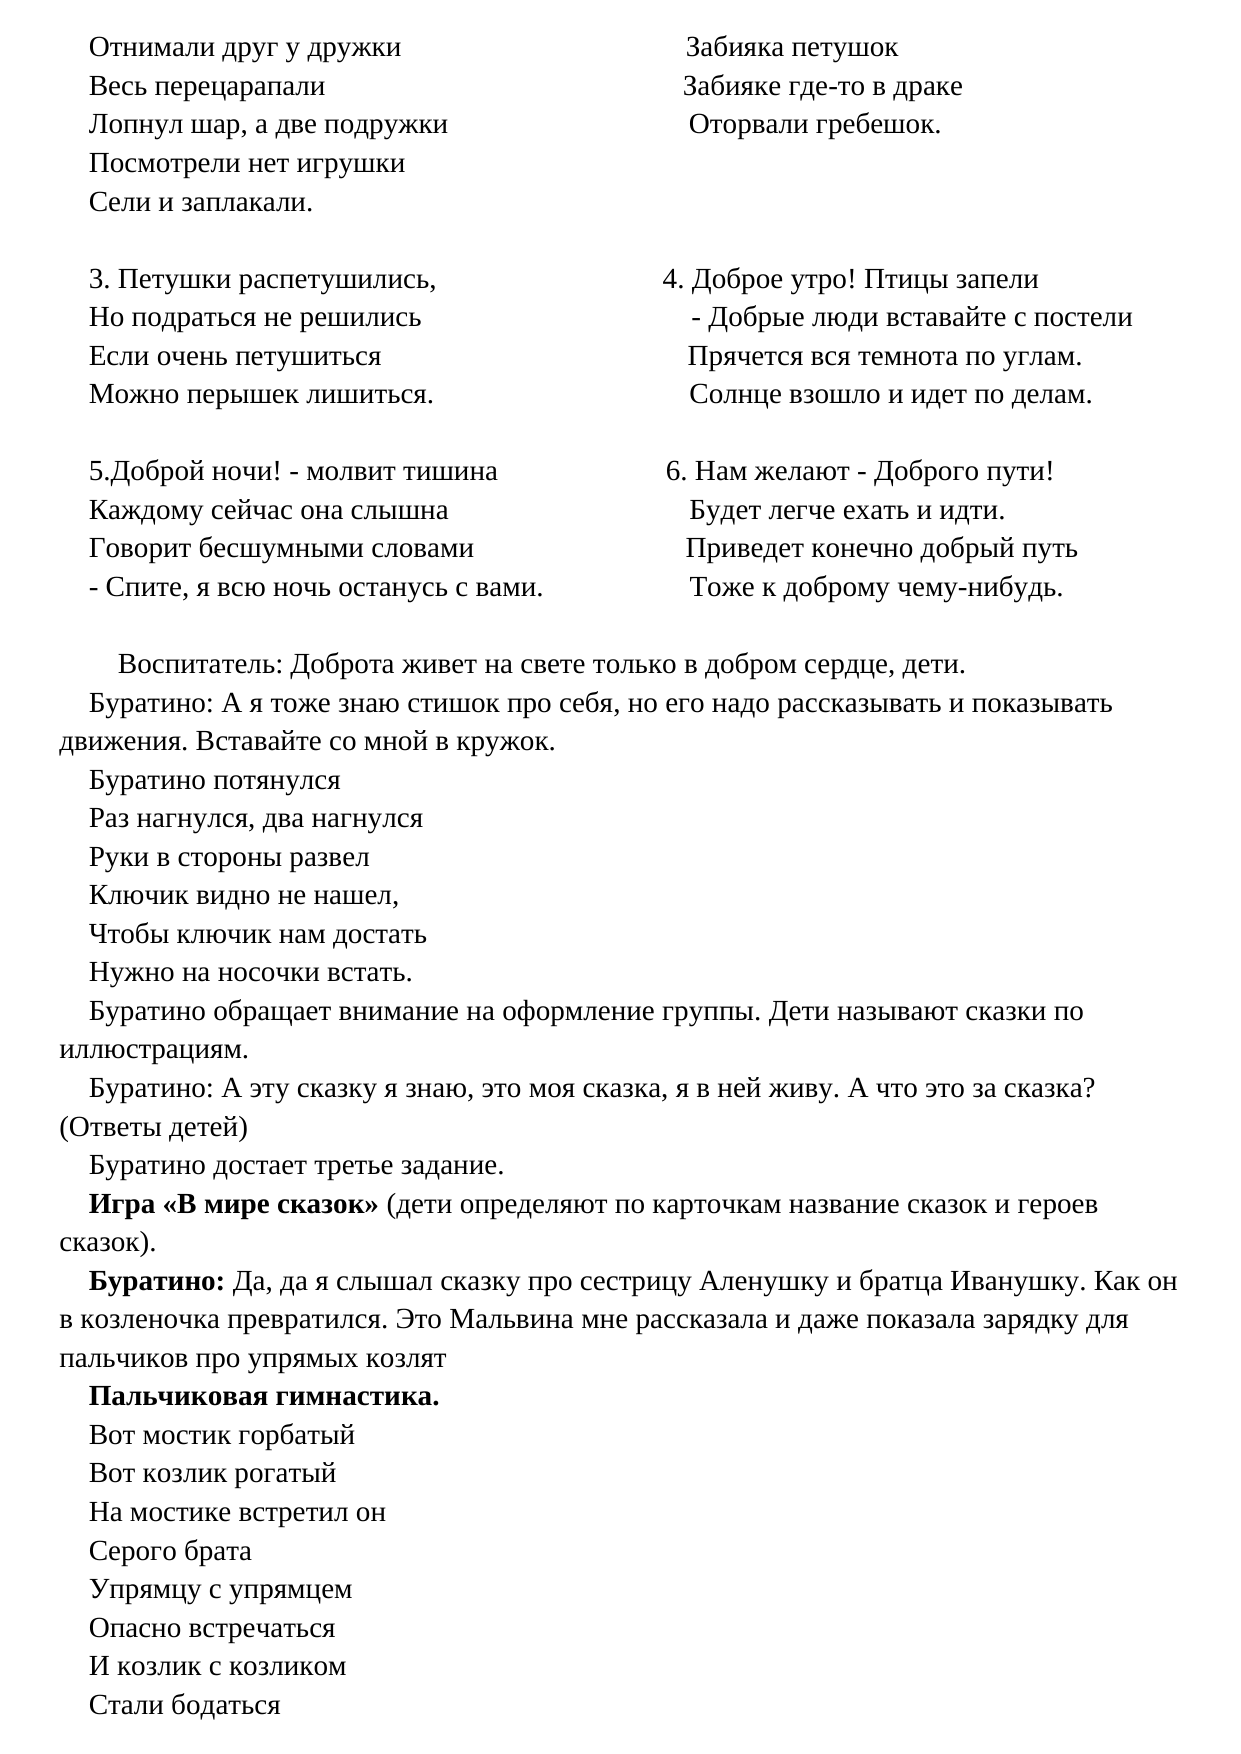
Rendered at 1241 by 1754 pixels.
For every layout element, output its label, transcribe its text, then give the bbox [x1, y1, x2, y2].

text Вот козлик рогатый [59, 1456, 1181, 1489]
text Буратино обращает внимание на оформление группы. Дети называют сказки по иллюстрациям. [59, 993, 1181, 1065]
text Опасно встречаться [59, 1610, 1181, 1643]
text Буратино достает третье задание. [59, 1147, 1181, 1181]
text Нужно на носочки встать. [59, 954, 1181, 988]
text Буратино потянулся [59, 762, 1181, 795]
text Игра «В мире сказок» (дети определяют по карточкам название сказок и героев сказок). [59, 1186, 1181, 1258]
text Воспитатель: Доброта живет на свете только в добром сердце, дети. [59, 646, 1181, 680]
text Каждому сейчас она слышна Будет легче ехать и идти. [59, 492, 1181, 526]
text Раз нагнулся, два нагнулся [59, 800, 1181, 834]
text Лопнул шар, а две подружки Оторвали гребешок. [59, 107, 1181, 140]
text Стали бодаться [59, 1687, 1181, 1720]
text Руки в стороны развел [59, 839, 1181, 872]
text Посмотрели нет игрушки [59, 145, 1181, 179]
text На мостике встретил он [59, 1494, 1181, 1528]
text Серого брата [59, 1533, 1181, 1566]
text Чтобы ключик нам достать [59, 916, 1181, 949]
text Но подраться не решились - Добрые люди вставайте с постели [59, 299, 1181, 333]
text Упрямцу с упрямцем [59, 1571, 1181, 1605]
text 3. Петушки распетушились, 4. Доброе утро! Птицы запели [59, 261, 1181, 294]
text Пальчиковая гимнастика. [59, 1378, 1181, 1412]
text Сели и заплакали. [59, 184, 1181, 217]
text Весь перецарапали Забияке где-то в драке [59, 68, 1181, 102]
text Можно перышек лишиться. Солнце взошло и идет по делам. [59, 376, 1181, 410]
text Вот мостик горбатый [59, 1417, 1181, 1451]
text Буратино: Да, да я слышал сказку про сестрицу Аленушку и братца Иванушку. Как он в козленочка превратился. Это Мальвина мне рассказала и даже показала зарядку для пальчиков про упрямых козлят [59, 1263, 1181, 1373]
text Если очень петушиться Прячется вся темнота по углам. [59, 338, 1181, 371]
text 5.Доброй ночи! - молвит тишина 6. Нам желают - Доброго пути! [59, 453, 1181, 487]
text Говорит бесшумными словами Приведет конечно добрый путь [59, 531, 1181, 564]
text Буратино: А эту сказку я знаю, это моя сказка, я в ней живу. А что это за сказка? (Ответы детей) [59, 1070, 1181, 1142]
text Отнимали друг у дружки Забияка петушок [59, 29, 1181, 63]
text Буратино: А я тоже знаю стишок про себя, но его надо рассказывать и показывать движения. Вставайте со мной в кружок. [59, 685, 1181, 757]
text - Спите, я всю ночь останусь с вами. Тоже к доброму чему-нибудь. [59, 569, 1181, 603]
text Ключик видно не нашел, [59, 877, 1181, 911]
text И козлик с козликом [59, 1648, 1181, 1682]
